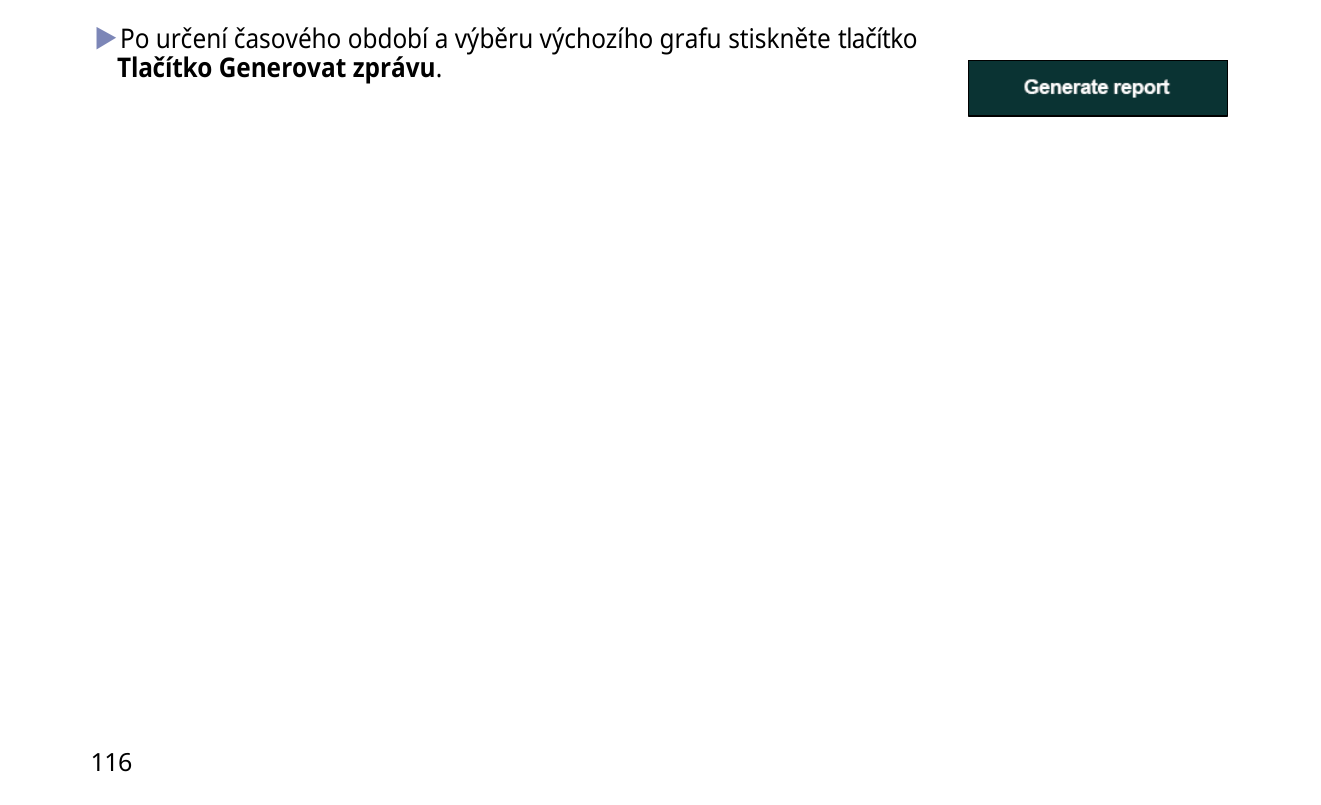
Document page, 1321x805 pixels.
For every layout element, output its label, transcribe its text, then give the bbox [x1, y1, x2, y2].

subtitle Tlačítko Generovat zprávu. [117, 54, 1258, 83]
picture [969, 83, 1227, 115]
list Po určení časového období a výběru výchozího grafu stiskněte tlačítko [94, 25, 1258, 54]
